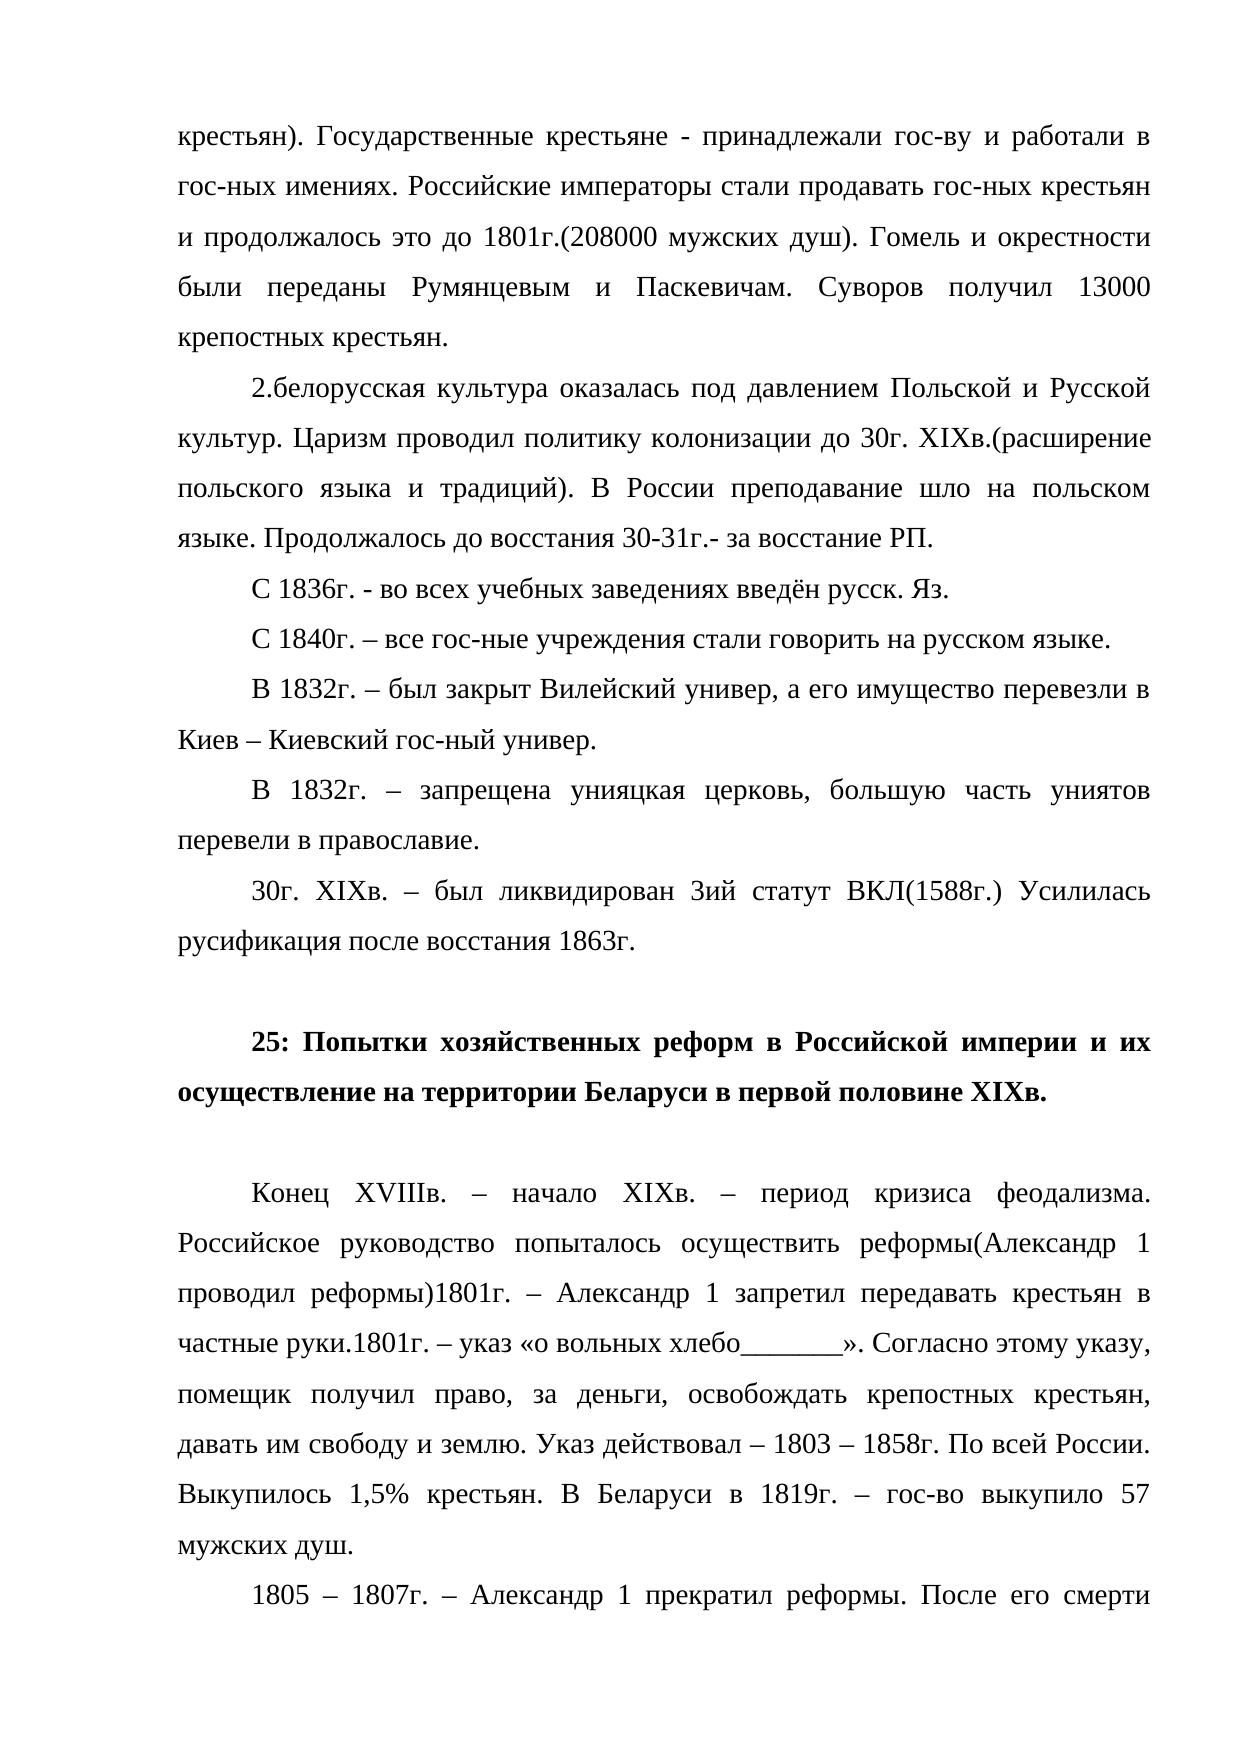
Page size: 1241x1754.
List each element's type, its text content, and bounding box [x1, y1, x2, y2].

text 30г. ХIХв. – был ликвидирован 3ий статут ВКЛ(1588г.) Усилилась русификация после восстания 1863г. [177, 873, 1152, 957]
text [177, 1577, 1152, 1611]
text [177, 118, 1152, 353]
text 2.белорусская культура оказалась под давлением Польской и Русской культур. Царизм проводил политику колонизации до 30г. ХIХв.(расширение польского языка и традиций). В России преподавание шло на польском языке. Продолжалось до восстания 30-31г.- за восстание РП. [177, 370, 1152, 554]
text 25: Попытки хозяйственных реформ в Российской империи и их осуществление на территории Беларуси в первой половине ХIХв. [177, 1024, 1152, 1108]
text В 1832г. – был закрыт Вилейский универ, а его имущество перевезли в Киев – Киевский гос-ный универ. [177, 672, 1152, 755]
text С 1836г. - во всех учебных заведениях введён русск. Яз. [177, 571, 1152, 604]
text В 1832г. – запрещена унияцкая церковь, большую часть униятов перевели в православие. [177, 772, 1152, 856]
text Конец XVIIIв. – начало ХIХв. – период кризиса феодализма. Российское руководство попыталось осуществить реформы(Александр 1 проводил реформы)1801г. – Александр 1 запретил передавать крестьян в частные руки.1801г. – указ «о вольных хлебо_______». Согласно этому указу, помещик получил право, за деньги, освобождать крепостных крестьян, давать им свободу и землю. Указ действовал – 1803 – 1858г. По всей России. Выкупилось 1,5% крестьян. В Беларуси в 1819г. – гос-во выкупило 57 мужских душ. [177, 1175, 1152, 1560]
text С 1840г. – все гос-ные учреждения стали говорить на русском языке. [177, 621, 1152, 655]
